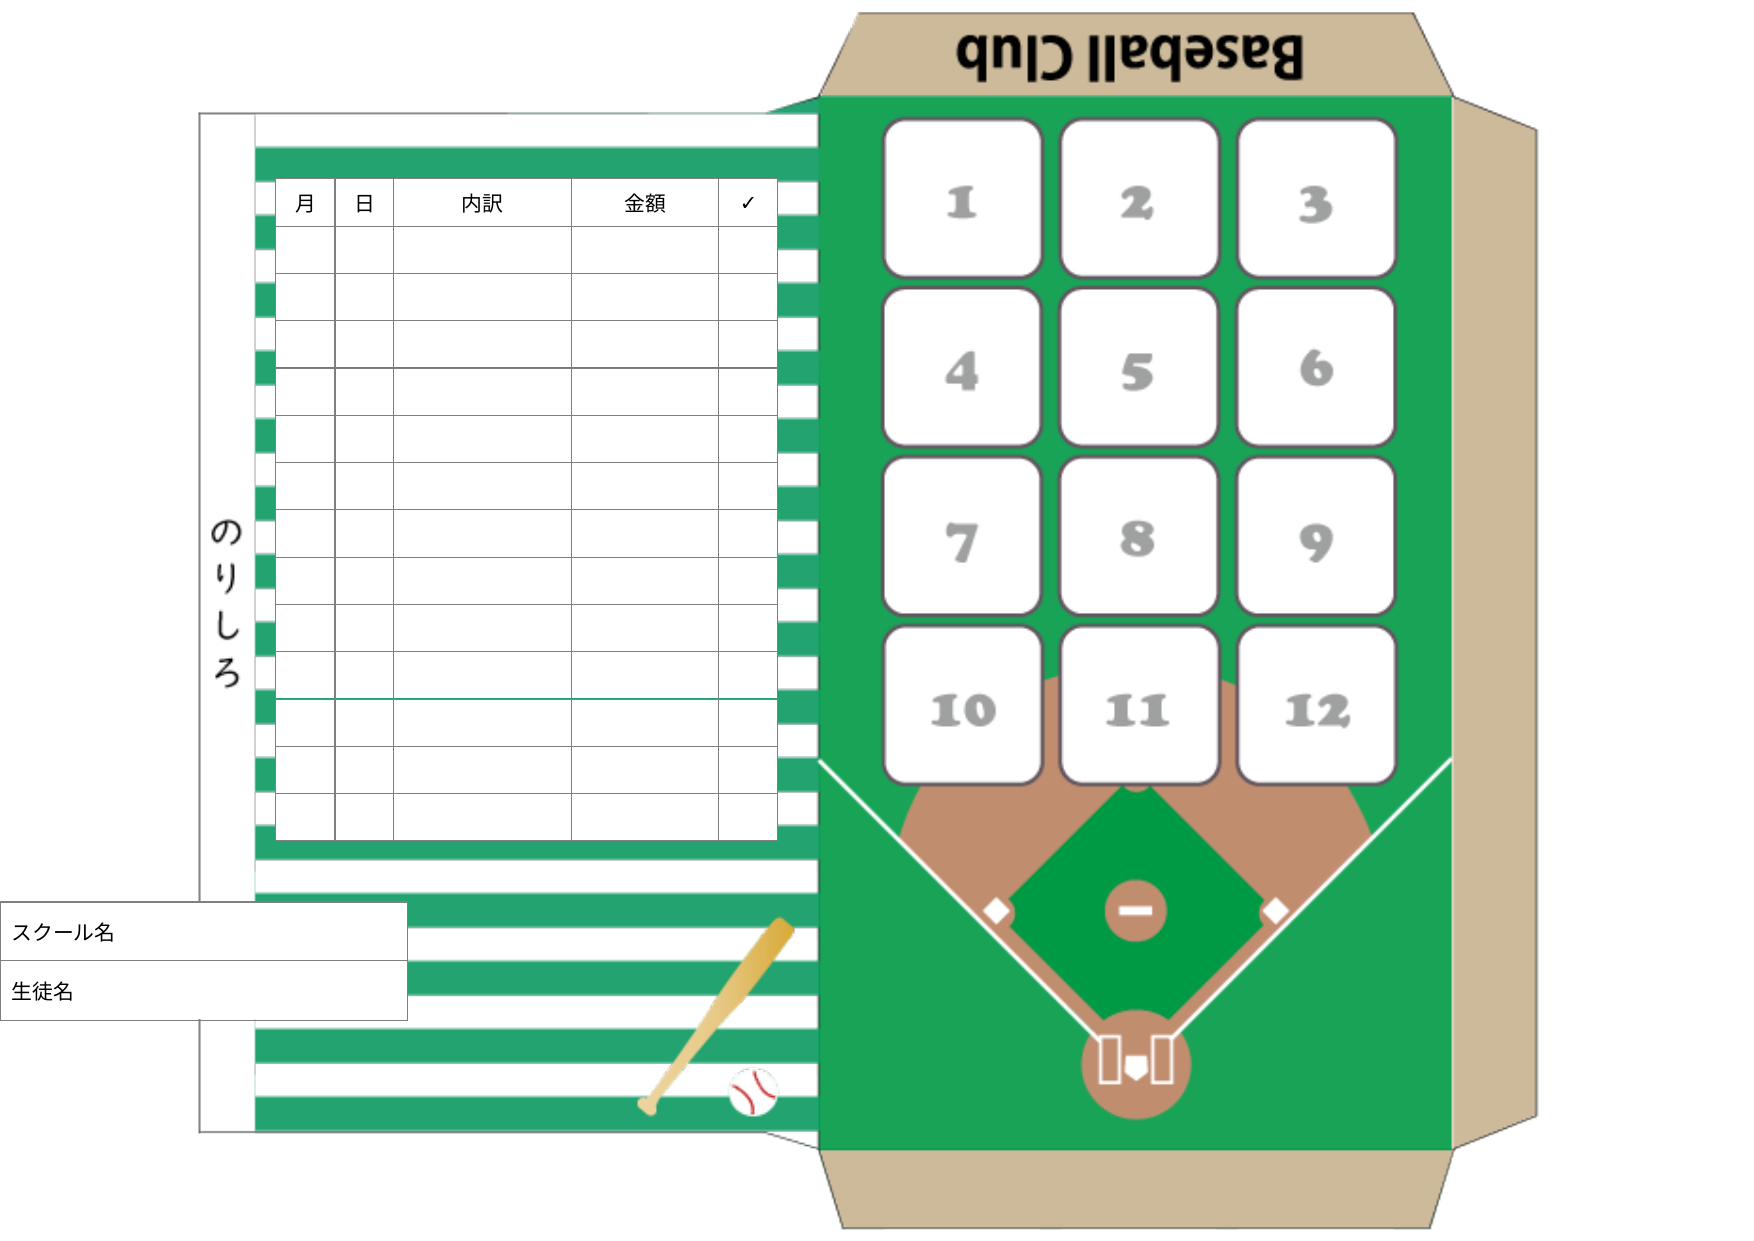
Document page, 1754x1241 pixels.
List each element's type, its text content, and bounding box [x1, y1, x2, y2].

table_cell [276, 747, 334, 793]
table_cell [572, 369, 718, 415]
table_cell [394, 321, 571, 367]
table_cell [276, 794, 334, 840]
table_cell [394, 510, 571, 557]
table_cell [394, 747, 571, 793]
table_cell 生徒名 [1, 961, 407, 1019]
table_cell [276, 510, 334, 557]
table_cell [336, 747, 393, 793]
table_cell [572, 227, 718, 273]
table_cell [572, 321, 718, 367]
table_cell [719, 274, 777, 320]
table_cell [276, 605, 334, 651]
table_cell [394, 605, 571, 651]
table_cell [276, 227, 334, 273]
table_cell [719, 747, 777, 793]
table_cell [719, 510, 777, 557]
table_cell [336, 605, 393, 651]
table_cell [394, 558, 571, 604]
table_cell [719, 416, 777, 462]
table_header 月 [276, 179, 334, 226]
table_cell [336, 463, 393, 509]
table_cell [336, 794, 393, 840]
table_cell [336, 558, 393, 604]
table_cell [719, 463, 777, 509]
table_cell [336, 227, 393, 273]
table_cell [336, 274, 393, 320]
table_cell [336, 416, 393, 462]
table_cell [572, 274, 718, 320]
table_cell [276, 321, 334, 367]
table_cell [336, 369, 393, 415]
table_cell [572, 700, 718, 746]
table_cell [276, 274, 334, 320]
table_cell [276, 463, 334, 509]
table_cell [394, 416, 571, 462]
table_cell [719, 700, 777, 746]
table_cell [276, 652, 334, 698]
table_cell [719, 227, 777, 273]
table_cell [336, 652, 393, 698]
picture [182, 3, 1550, 1237]
table_cell [719, 369, 777, 415]
table_cell [719, 794, 777, 840]
table_cell [276, 558, 334, 604]
table_cell [572, 416, 718, 462]
table_cell [719, 652, 777, 698]
table_cell [572, 794, 718, 840]
table_cell [336, 700, 393, 746]
table_cell [276, 700, 334, 746]
table_cell [719, 558, 777, 604]
table_cell [276, 369, 334, 415]
table_cell [719, 321, 777, 367]
table_cell [572, 558, 718, 604]
table_cell [276, 416, 334, 462]
table_cell [572, 605, 718, 651]
table_cell [572, 652, 718, 698]
table_cell [394, 794, 571, 840]
table_cell [394, 652, 571, 698]
table_cell [572, 747, 718, 793]
table_header スクール名 [1, 903, 407, 960]
table_header ✓ [719, 179, 777, 226]
table_cell [394, 369, 571, 415]
table_cell [336, 321, 393, 367]
table_cell [394, 463, 571, 509]
table_cell [572, 463, 718, 509]
table_cell [394, 274, 571, 320]
table_header 金額 [572, 179, 718, 226]
table_cell [719, 605, 777, 651]
table_header 日 [336, 179, 393, 226]
table_cell [394, 700, 571, 746]
table_cell [336, 510, 393, 557]
table_cell [394, 227, 571, 273]
table_cell [572, 510, 718, 557]
table_header 内訳 [394, 179, 571, 226]
